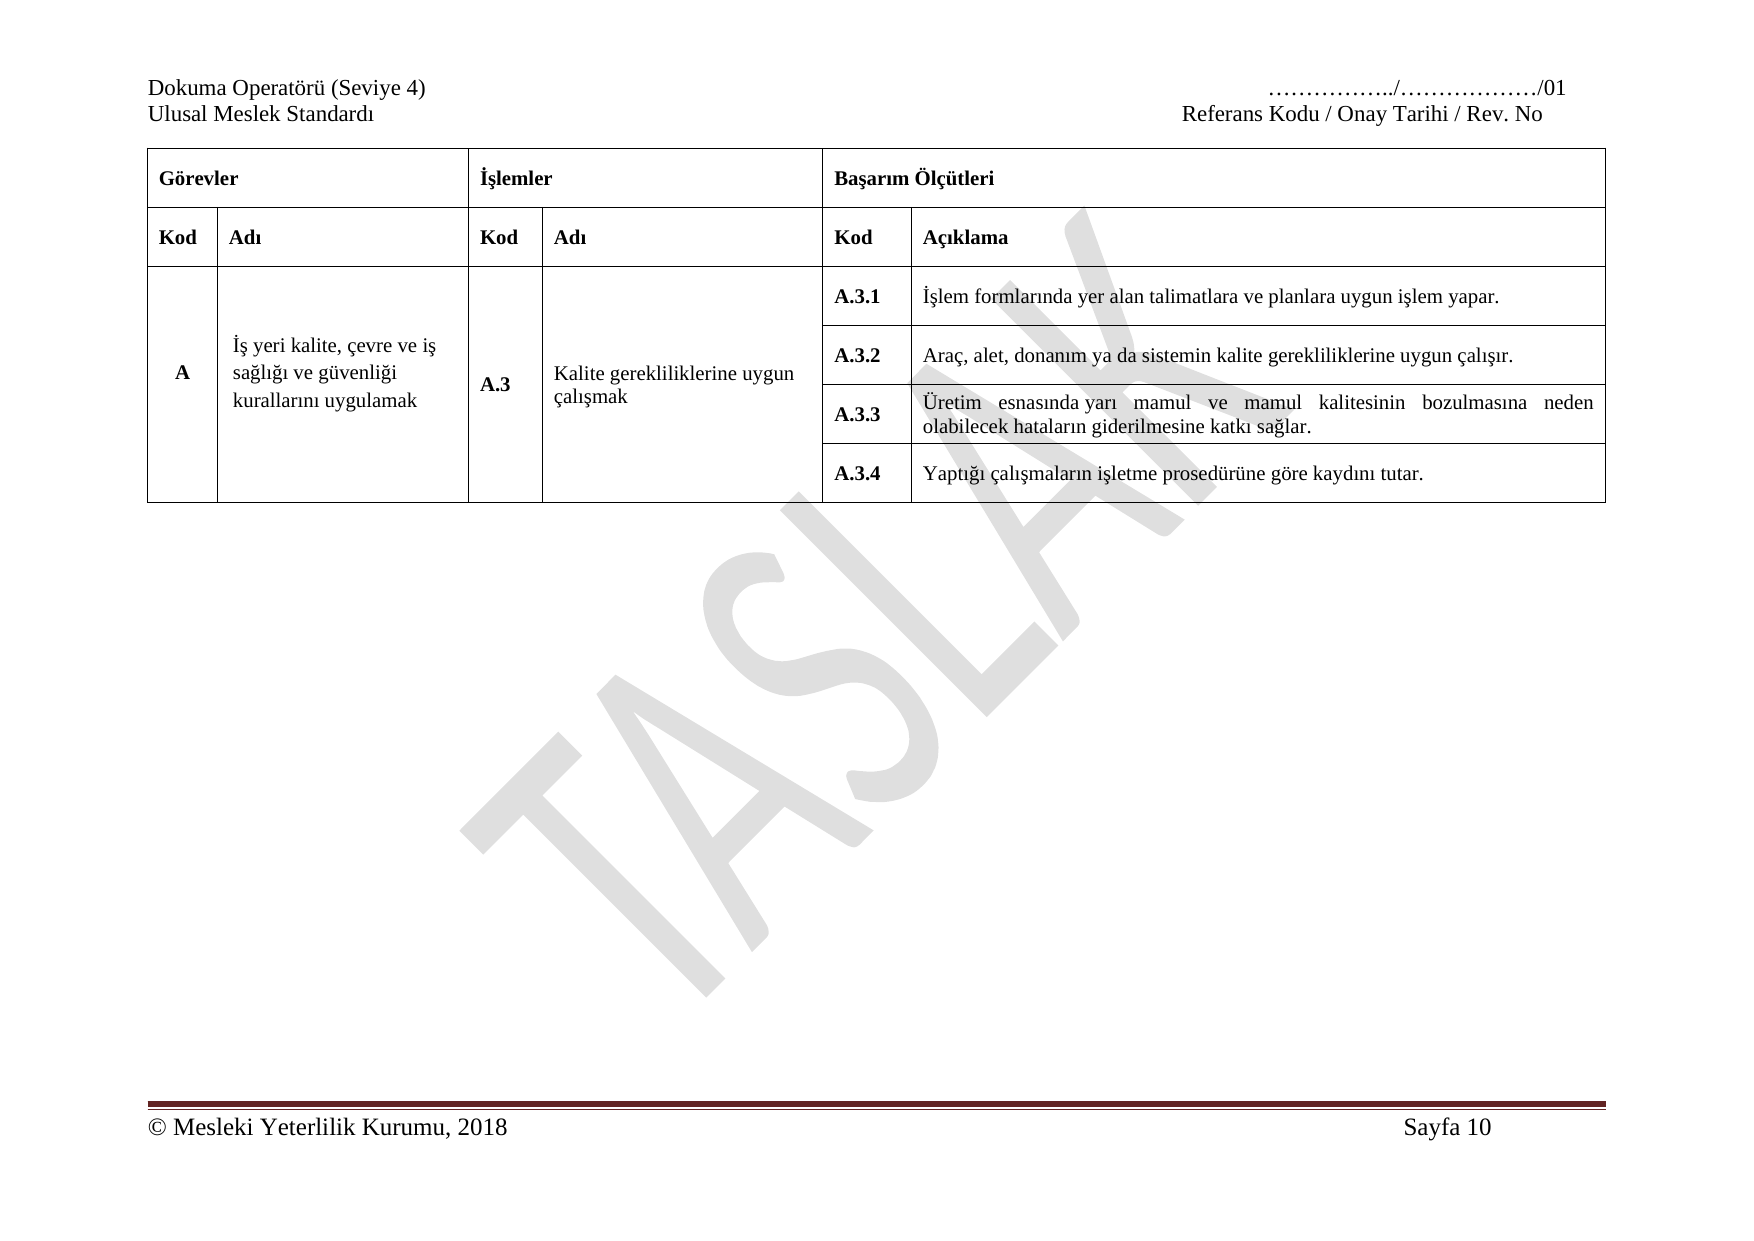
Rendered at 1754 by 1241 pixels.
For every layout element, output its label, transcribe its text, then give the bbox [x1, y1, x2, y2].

table_cell Kod [469, 208, 542, 266]
table_cell Açıklama [912, 208, 1605, 266]
table_cell A [148, 267, 217, 502]
table_cell A.3.3 [823, 385, 911, 443]
table_cell Adı [543, 208, 822, 266]
table_cell İşlem formlarında yer alan talimatlara ve planlara uygun işlem yapar. [912, 267, 1605, 325]
table_header Görevler [148, 149, 468, 207]
table_cell Kod [823, 208, 911, 266]
table_cell A.3 [469, 267, 542, 502]
table_cell Adı [218, 208, 468, 266]
table_cell Araç, alet, donanım ya da sistemin kalite gerekliliklerine uygun çalışır. [912, 326, 1605, 384]
table_cell Kod [148, 208, 217, 266]
table_header İşlemler [469, 149, 822, 207]
table_cell Kalite gerekliliklerine uygun çalışmak [543, 267, 822, 502]
table_cell Yaptığı çalışmaların işletme prosedürüne göre kaydını tutar. [912, 444, 1605, 502]
table_cell A.3.4 [823, 444, 911, 502]
table_cell Üretim esnasında yarı mamul ve mamul kalitesinin bozulmasına neden olabilecek hataların giderilmesine katkı sağlar. [912, 385, 1605, 443]
table_cell A.3.2 [823, 326, 911, 384]
table_cell İş yeri kalite, çevre ve iş sağlığı ve güvenliği kurallarını uygulamak [218, 267, 468, 502]
table_cell A.3.1 [823, 267, 911, 325]
table_header Başarım Ölçütleri [823, 149, 1605, 207]
